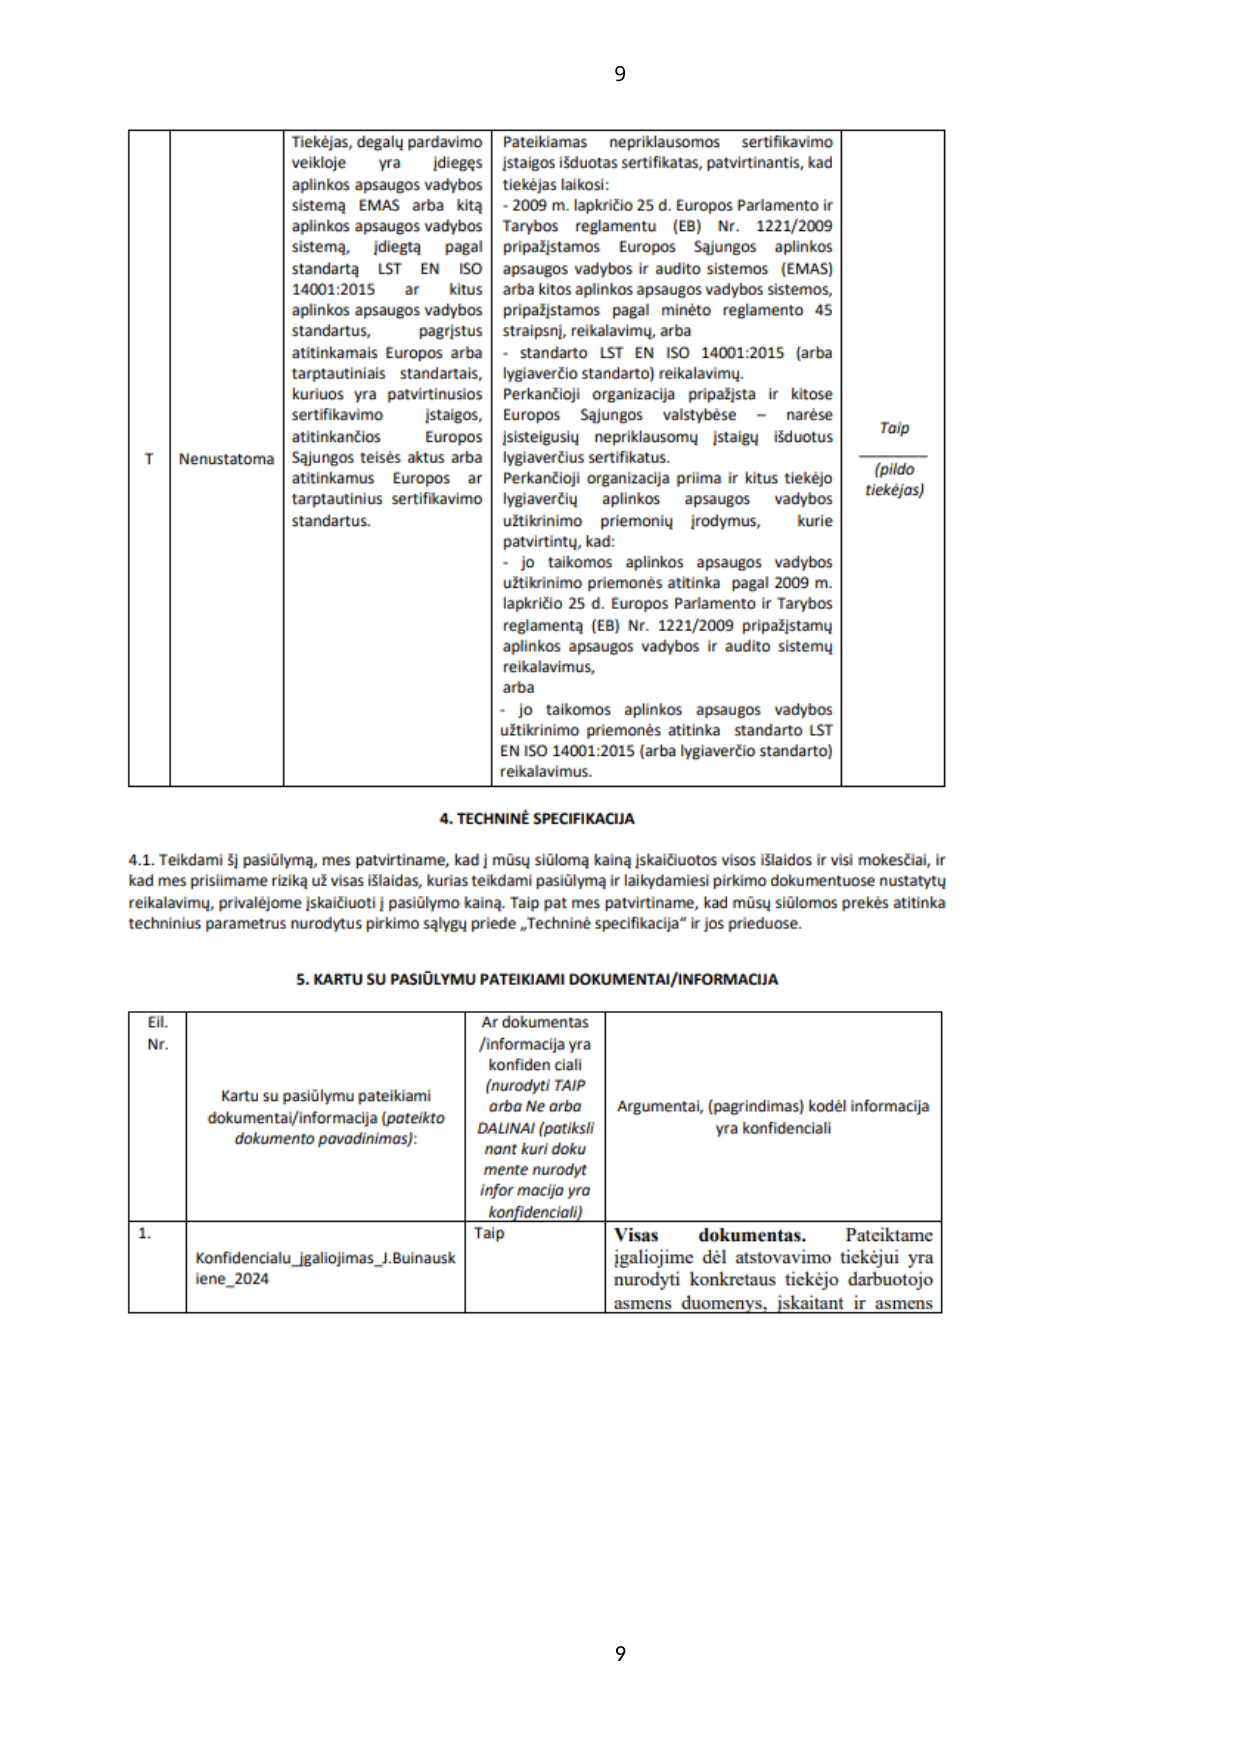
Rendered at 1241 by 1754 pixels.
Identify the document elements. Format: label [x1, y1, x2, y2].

picture [118, 118, 953, 1327]
